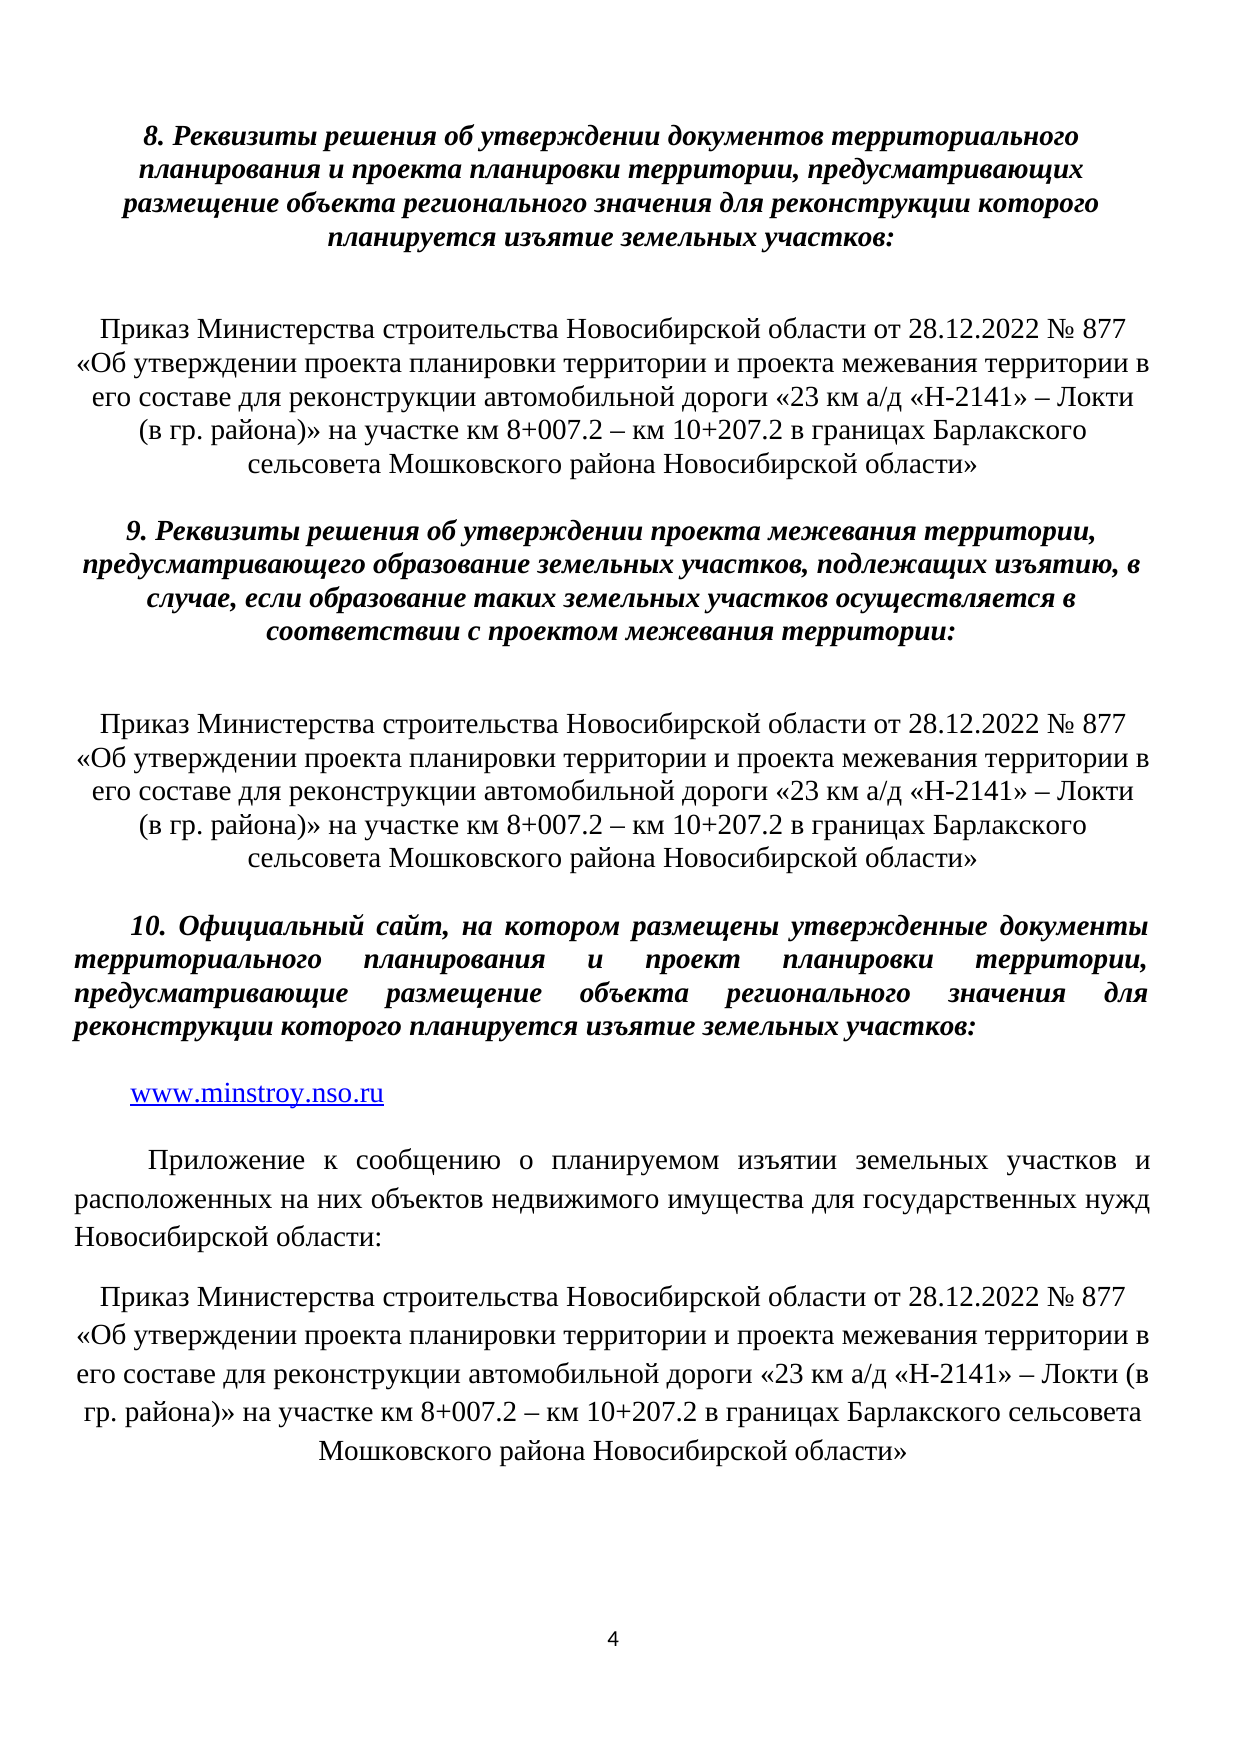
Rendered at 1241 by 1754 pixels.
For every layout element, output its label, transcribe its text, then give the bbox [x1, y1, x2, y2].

text Приказ Министерства строительства Новосибирской области от 28.12.2022 № 877 «Об утверждении проекта планировки территории и проекта межевания территории в его составе для реконструкции автомобильной дороги «23 км а/д «Н-2141» – Локти (в гр. района)» на участке км 8+007.2 – км 10+207.2 в границах Барлакского сельсовета Мошковского района Новосибирской области» [74, 706, 1152, 874]
text 8. Реквизиты решения об утверждении документов территориального планирования и проекта планировки территории, предусматривающих размещение объекта регионального значения для реконструкции которого планируется изъятие земельных участков: [74, 118, 1152, 252]
text Приказ Министерства строительства Новосибирской области от 28.12.2022 № 877 «Об утверждении проекта планировки территории и проекта межевания территории в его составе для реконструкции автомобильной дороги «23 км а/д «Н-2141» – Локти (в гр. района)» на участке км 8+007.2 – км 10+207.2 в границах Барлакского сельсовета Мошковского района Новосибирской области» [74, 1279, 1152, 1467]
text Приложение к сообщению о планируемом изъятии земельных участков и расположенных на них объектов недвижимого имущества для государственных нужд Новосибирской области: [74, 1142, 1152, 1253]
text 9. Реквизиты решения об утверждении проекта межевания территории, предусматривающего образование земельных участков, подлежащих изъятию, в случае, если образование таких земельных участков осуществляется в соответствии с проектом межевания территории: [74, 513, 1152, 647]
text 10. Официальный сайт, на котором размещены утвержденные документы территориального планирования и проект планировки территории, предусматривающие размещение объекта регионального значения для реконструкции которого планируется изъятие земельных участков: [74, 908, 1152, 1042]
text Приказ Министерства строительства Новосибирской области от 28.12.2022 № 877 «Об утверждении проекта планировки территории и проекта межевания территории в его составе для реконструкции автомобильной дороги «23 км а/д «Н-2141» – Локти (в гр. района)» на участке км 8+007.2 – км 10+207.2 в границах Барлакского сельсовета Мошковского района Новосибирской области» [74, 312, 1152, 479]
text www.minstroy.nso.ru [74, 1075, 1152, 1109]
